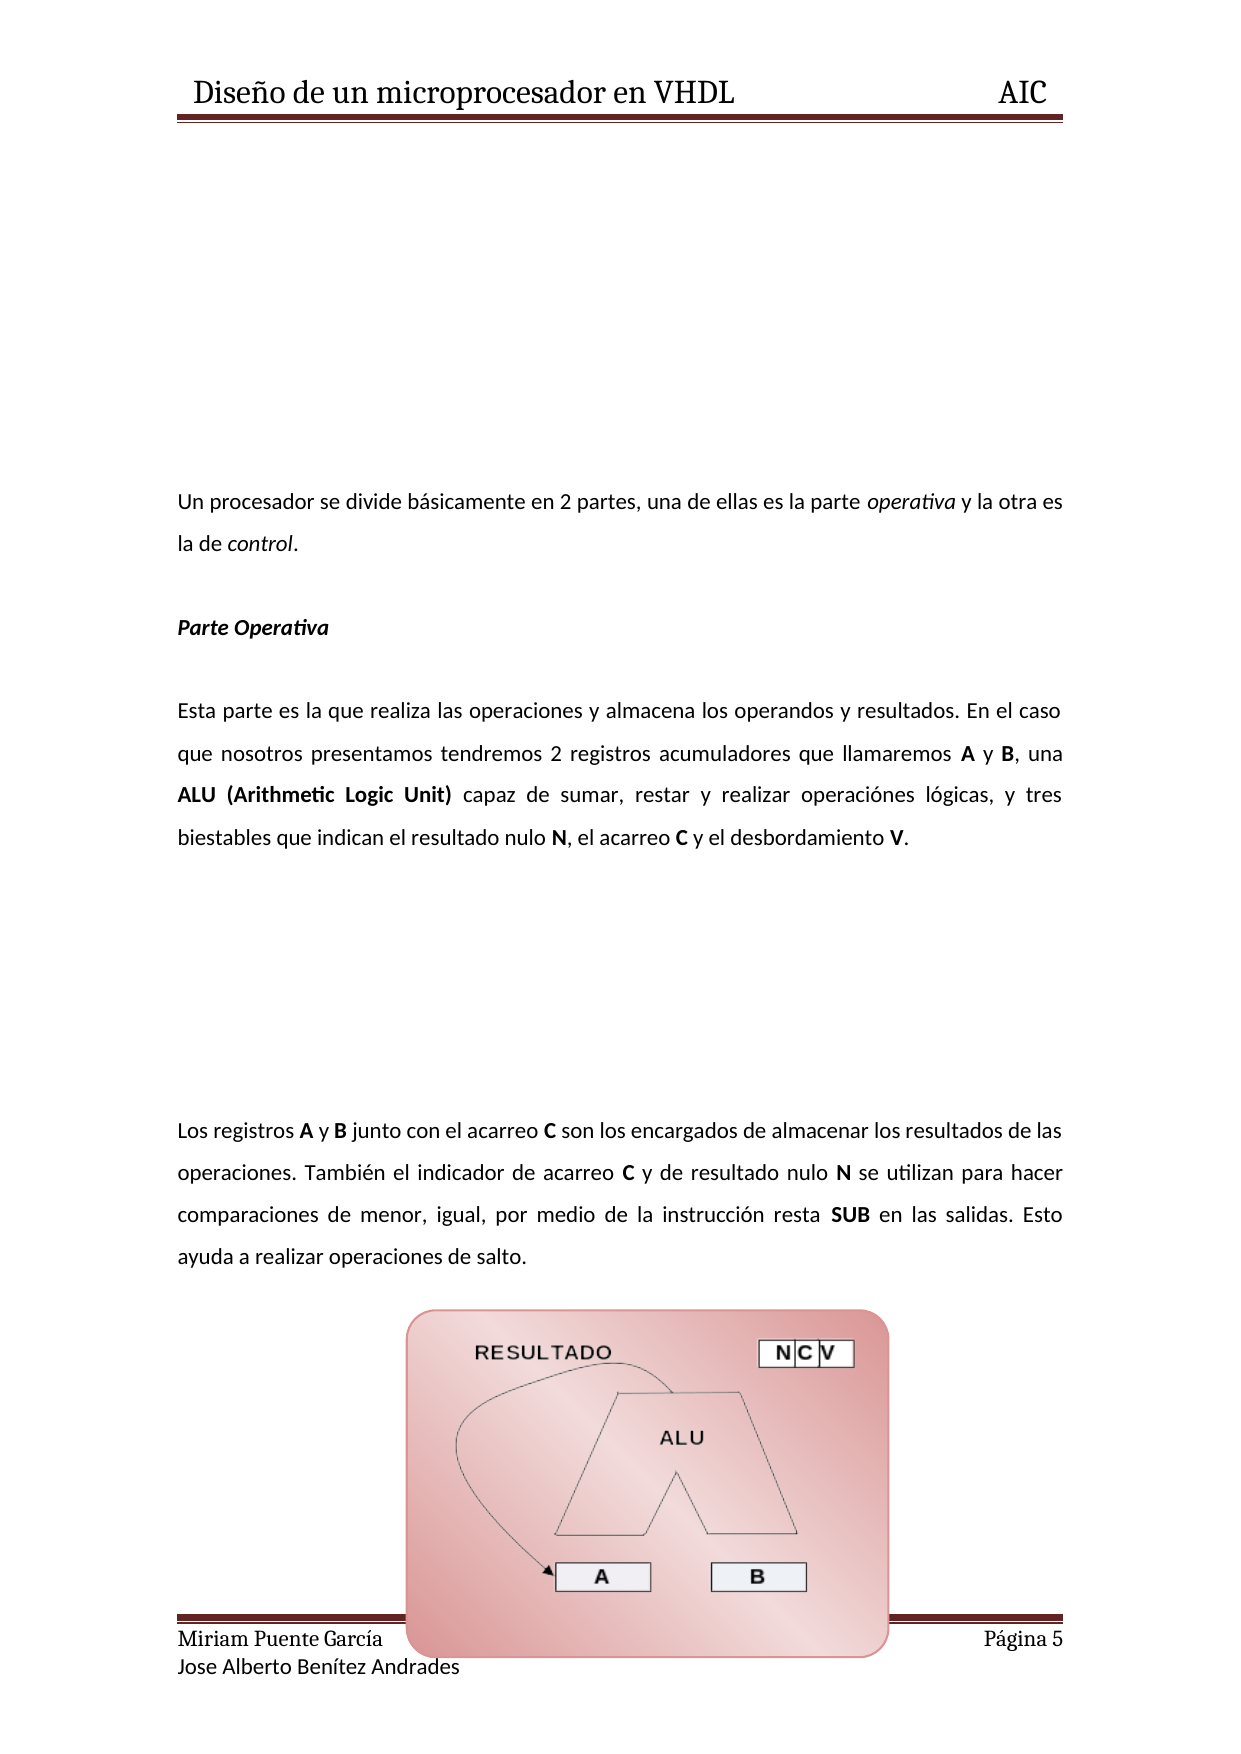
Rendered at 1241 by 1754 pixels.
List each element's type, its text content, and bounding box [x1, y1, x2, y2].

text Esta parte es la que realiza las operaciones y almacena los operandos y resultados. En el caso que nosotros presentamos tendremos 2 registros acumuladores que llamaremos A y B, una ALU (Arithmetic Logic Unit) capaz de sumar, restar y realizar operaciónes lógicas, y tres biestables que indican el resultado nulo N, el acarreo C y el desbordamiento V. [177, 697, 1063, 851]
text Un procesador se divide básicamente en 2 partes, una de ellas es la parte operativa y la otra es la de control. [177, 487, 1063, 557]
text Parte Operativa [177, 613, 1063, 641]
text Los registros A y B junto con el acarreo C son los encargados de almacenar los resultados de las operaciones. También el indicador de acarreo C y de resultado nulo N se utilizan para hacer comparaciones de menor, igual, por medio de la instrucción resta SUB en las salidas. Esto ayuda a realizar operaciones de salto. [177, 1116, 1063, 1270]
